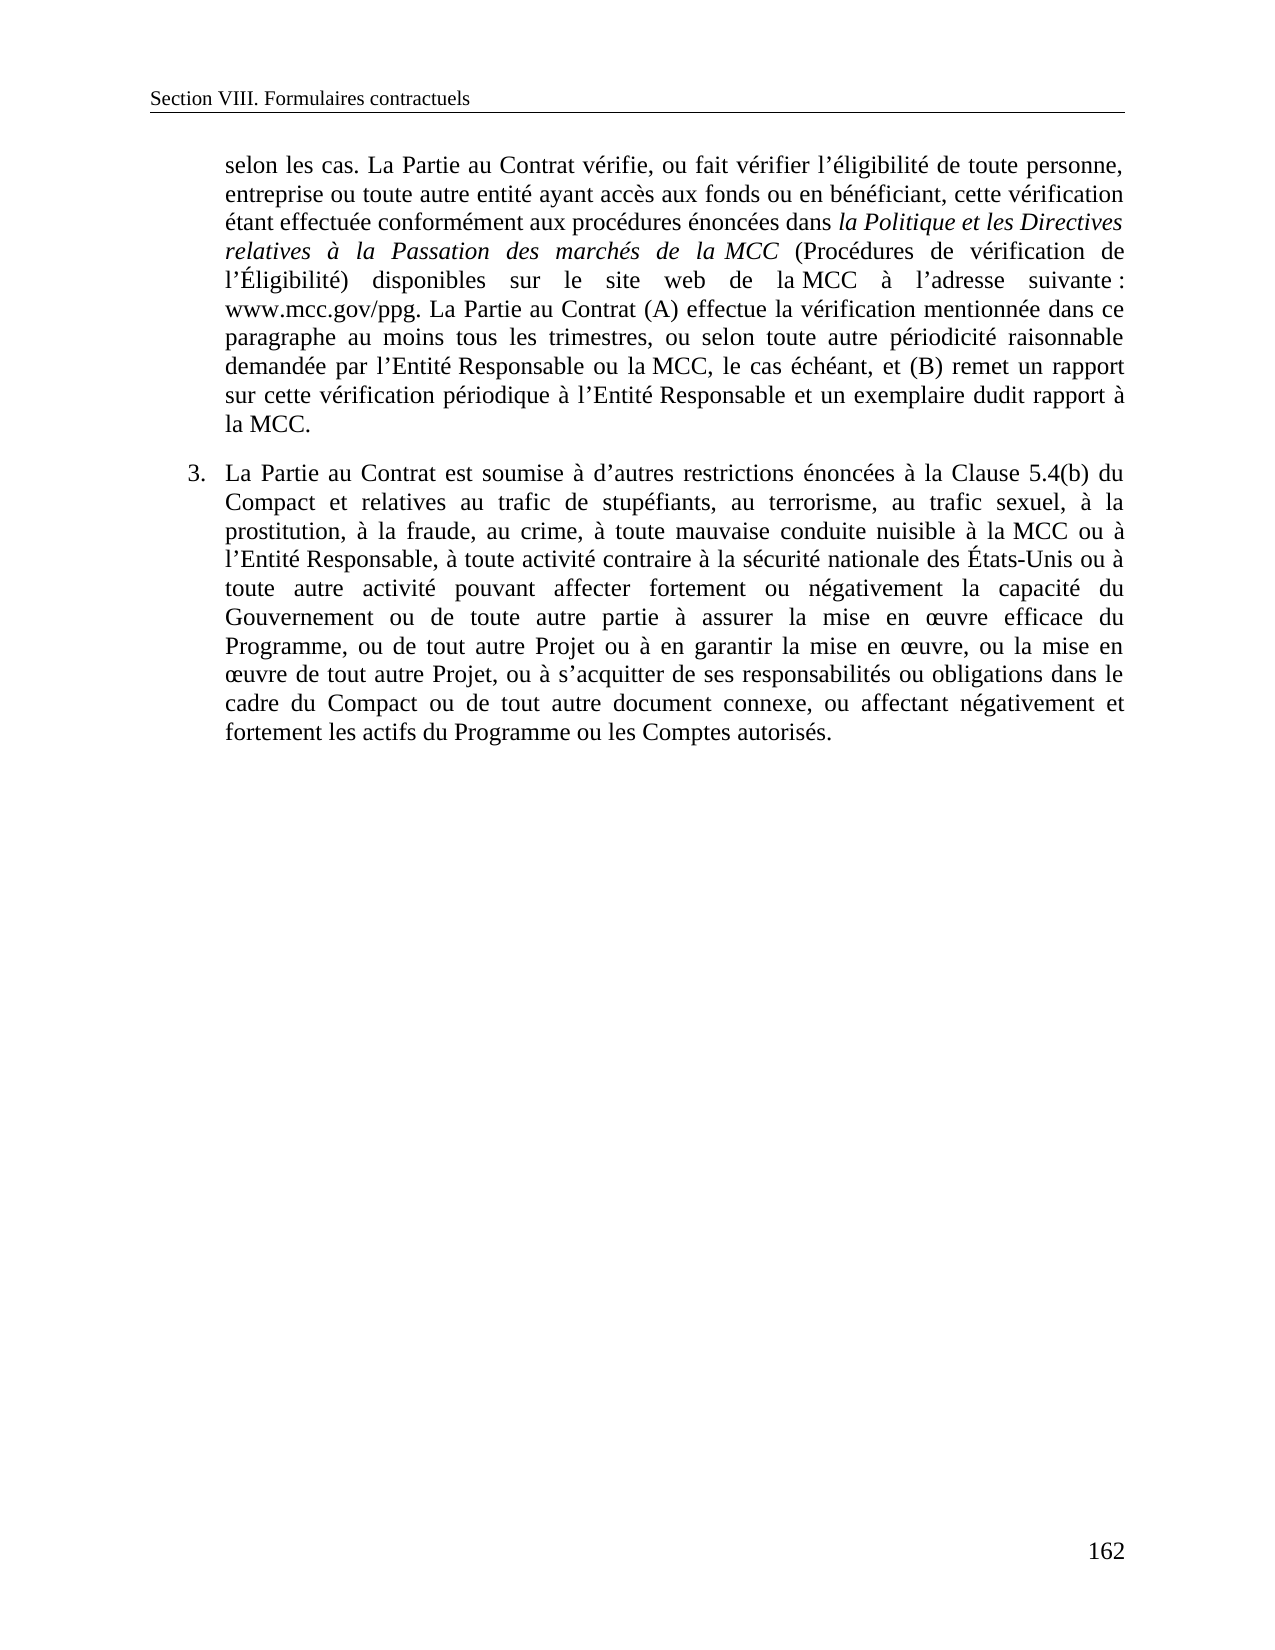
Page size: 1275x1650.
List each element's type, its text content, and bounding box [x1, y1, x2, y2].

list La Partie au Contrat est soumise à d’autres restrictions énoncées à la Clause 5.4(b) du Compact et relatives au trafic de stupéfiants, au terrorisme, au trafic sexuel, à la prostitution, à la fraude, au crime, à toute mauvaise conduite nuisible à la MCC ou à l’Entité Responsable, à toute activité contraire à la sécurité nationale des États-Unis ou à toute autre activité pouvant affecter fortement ou négativement la capacité du Gouvernement ou de toute autre partie à assurer la mise en œuvre efficace du Programme, ou de tout autre Projet ou à en garantir la mise en œuvre, ou la mise en œuvre de tout autre Projet, ou à s’acquitter de ses responsabilités ou obligations dans le cadre du Compact ou de tout autre document connexe, ou affectant négativement et fortement les actifs du Programme ou les Comptes autorisés. [187, 458, 1125, 746]
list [187, 150, 1125, 437]
